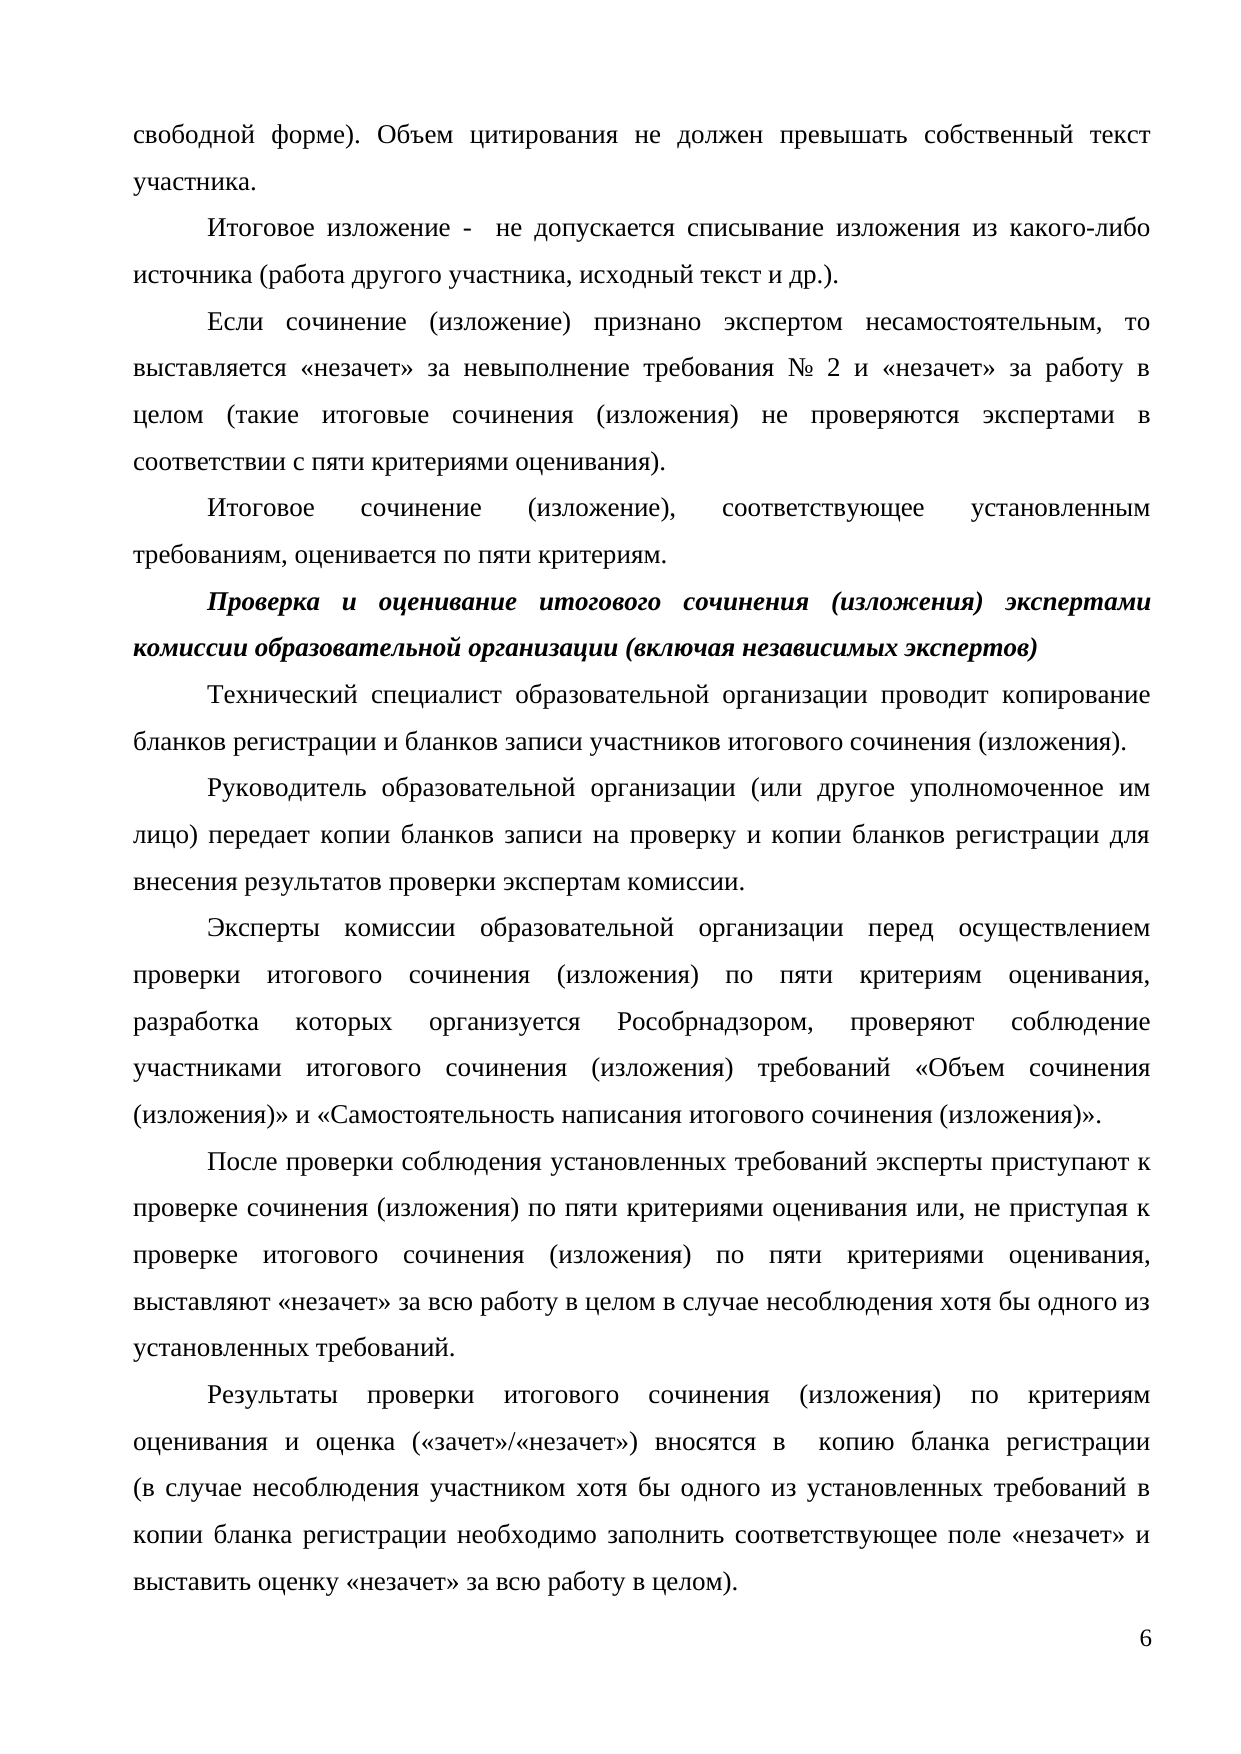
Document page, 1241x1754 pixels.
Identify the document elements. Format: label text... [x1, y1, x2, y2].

text Руководитель образовательной организации (или другое уполномоченное им лицо) передает копии бланков записи на проверку и копии бланков регистрации для внесения результатов проверки экспертам комиссии. [133, 771, 1152, 896]
text Итоговое изложение - не допускается списывание изложения из какого-либо источника (работа другого участника, исходный текст и др.). [133, 211, 1152, 289]
text После проверки соблюдения установленных требований эксперты приступают к проверке сочинения (изложения) по пяти критериями оценивания или, не приступая к проверке итогового сочинения (изложения) по пяти критериями оценивания, выставляют «незачет» за всю работу в целом в случае несоблюдения хотя бы одного из установленных требований. [133, 1145, 1152, 1363]
text Результаты проверки итогового сочинения (изложения) по критериям оценивания и оценка («зачет»/«незачет») вносятся в копию бланка регистрации (в случае несоблюдения участником хотя бы одного из установленных требований в копии бланка регистрации необходимо заполнить соответствующее поле «незачет» и выставить оценку «незачет» за всю работу в целом). [133, 1378, 1152, 1596]
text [133, 118, 1152, 196]
text Если сочинение (изложение) признано экспертом несамостоятельным, то выставляется «незачет» за невыполнение требования № 2 и «незачет» за работу в целом (такие итоговые сочинения (изложения) не проверяются экспертами в соответствии с пяти критериями оценивания). [133, 305, 1152, 476]
text Технический специалист образовательной организации проводит копирование бланков регистрации и бланков записи участников итогового сочинения (изложения). [133, 678, 1152, 756]
text Эксперты комиссии образовательной организации перед осуществлением проверки итогового сочинения (изложения) по пяти критериям оценивания, разработка которых организуется Рособрнадзором, проверяют соблюдение участниками итогового сочинения (изложения) требований «Объем сочинения (изложения)» и «Самостоятельность написания итогового сочинения (изложения)». [133, 911, 1152, 1129]
text Проверка и оценивание итогового сочинения (изложения) экспертами комиссии образовательной организации (включая независимых экспертов) [133, 585, 1152, 663]
text Итоговое сочинение (изложение), соответствующее установленным требованиям, оценивается по пяти критериям. [133, 491, 1152, 569]
